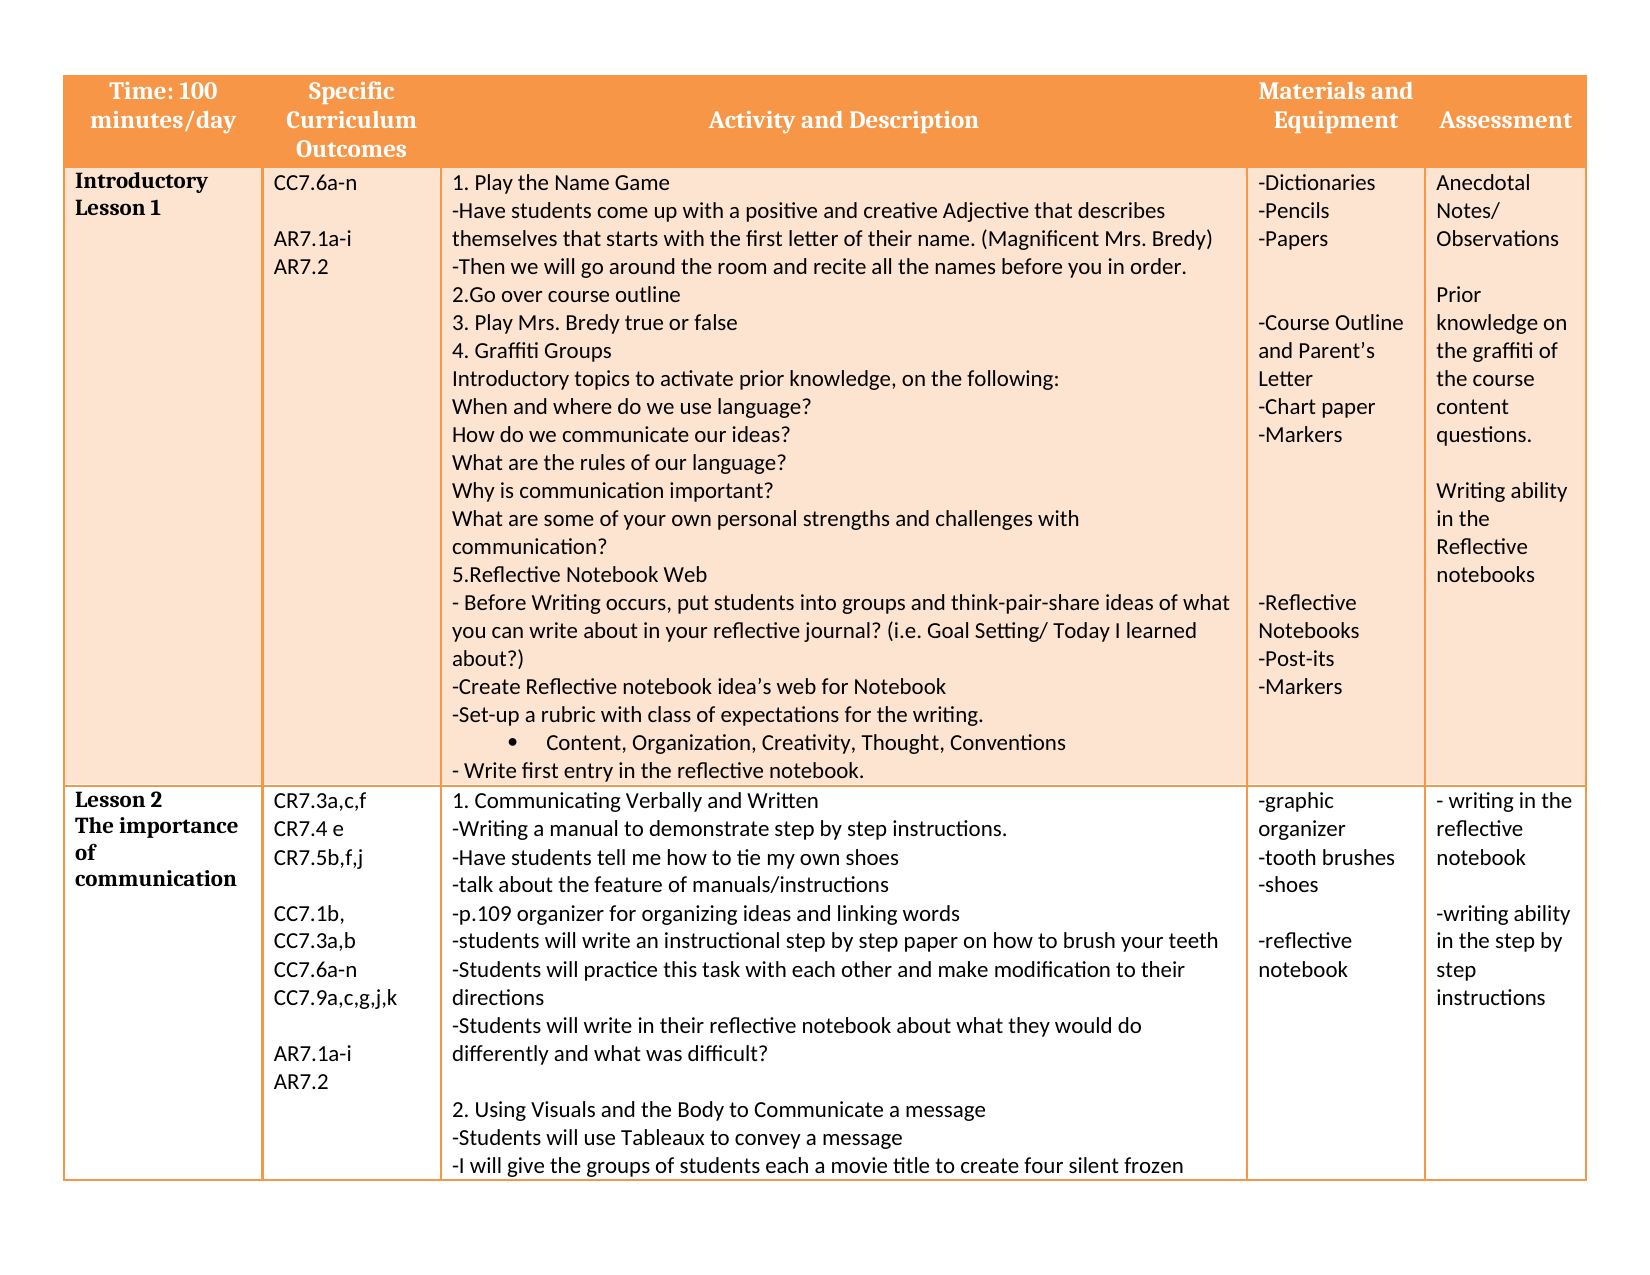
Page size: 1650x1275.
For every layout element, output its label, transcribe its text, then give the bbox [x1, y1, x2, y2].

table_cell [1426, 787, 1585, 1179]
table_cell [1248, 787, 1424, 1179]
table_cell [442, 787, 1246, 1179]
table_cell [264, 787, 440, 1179]
table_cell -Dictionaries -Pencils -Papers -Course Outline and Parent’s Letter -Chart paper -Markers -Reflective Notebooks -Post-its -Markers [1248, 168, 1424, 784]
table_cell 1. Play the Name Game -Have students come up with a positive and creative Adjective that describes themselves that starts with the first letter of their name. (Magnificent Mrs. Bredy) -Then we will go around the room and recite all the names before you in order. 2.Go over course outline 3. Play Mrs. Bredy true or false 4. Graffiti Groups Introductory topics to activate prior knowledge, on the following: When and where do we use language? How do we communicate our ideas? What are the rules of our language? Why is communication important? What are some of your own personal strengths and challenges with communication? 5.Reflective Notebook Web - Before Writing occurs, put students into groups and think-pair-share ideas of what you can write about in your reflective journal? (i.e. Goal Setting/ Today I learned about?) -Create Reflective notebook idea’s web for Notebook -Set-up a rubric with class of expectations for the writing. Content, Organization, Creativity, Thought, Conventions - Write first entry in the reflective notebook. [442, 168, 1246, 784]
table_cell CC7.6a-n AR7.1a-i AR7.2 [264, 168, 440, 784]
table_cell Introductory Lesson 1 [65, 168, 261, 784]
table_header Activity and Description [442, 77, 1246, 163]
table_header Specific Curriculum Outcomes [264, 77, 440, 163]
table_header Assessment [1426, 77, 1585, 163]
table_header Time: 100 minutes/day [65, 77, 261, 163]
table_header Materials and Equipment [1248, 77, 1424, 163]
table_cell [65, 787, 261, 1179]
table_cell Anecdotal Notes/ Observations Prior knowledge on the graffiti of the course content questions. Writing ability in the Reflective notebooks [1426, 168, 1585, 784]
